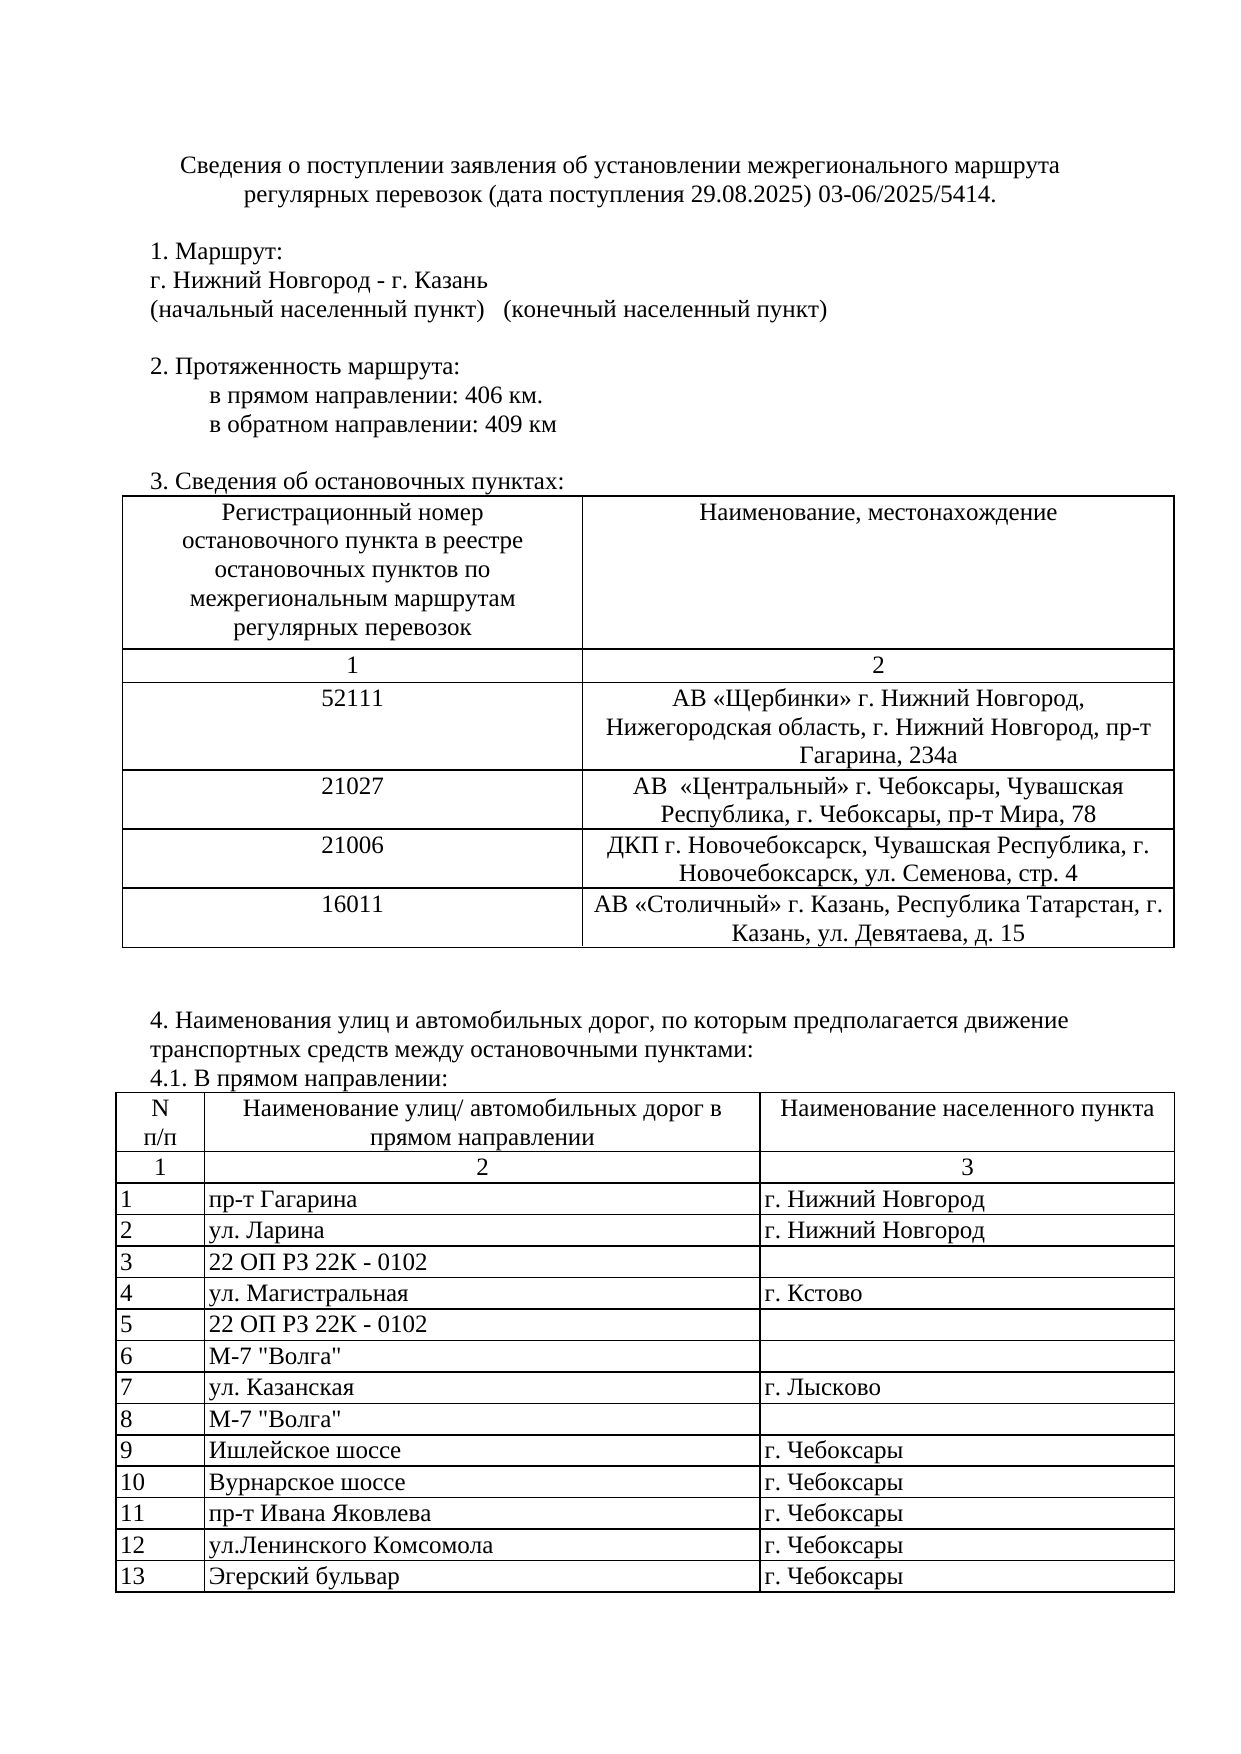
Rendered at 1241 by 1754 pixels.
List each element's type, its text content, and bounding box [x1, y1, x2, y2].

text (начальный населенный пункт) (конечный населенный пункт) [150, 294, 1090, 322]
table_cell 2 [583, 650, 1173, 681]
table_cell г. Кстово [761, 1278, 1174, 1308]
table_cell 13 [117, 1561, 204, 1591]
table_cell 12 [117, 1530, 204, 1560]
table_cell Ишлейское шоссе [205, 1436, 759, 1465]
text 2. Протяженность маршрута: [150, 351, 1090, 380]
table_cell 7 [117, 1373, 204, 1402]
table_cell 21027 [123, 771, 582, 828]
table_cell 3 [761, 1152, 1174, 1182]
table_cell ул. Ларина [205, 1215, 759, 1245]
text в обратном направлении: 409 км [150, 409, 1090, 437]
table_cell [761, 1247, 1174, 1277]
table_cell г. Чебоксары [761, 1498, 1174, 1528]
table_cell 22 ОП РЗ 22К - 0102 [205, 1247, 759, 1277]
table_cell г. Чебоксары [761, 1530, 1174, 1560]
table_cell [761, 1404, 1174, 1434]
table_header N п/п [117, 1093, 204, 1151]
text 1. Маршрут: [150, 236, 1090, 265]
table_cell 16011 [123, 889, 582, 946]
text в прямом направлении: 406 км. [150, 380, 1090, 409]
table_cell АВ «Столичный» г. Казань, Республика Татарстан, г. Казань, ул. Девятаева, д. 15 [583, 889, 1173, 946]
table_cell Эгерский бульвар [205, 1561, 759, 1591]
table_cell пр-т Ивана Яковлева [205, 1498, 759, 1528]
table_cell М-7 "Волга" [205, 1341, 759, 1371]
table_header Наименование улиц/ автомобильных дорог в прямом направлении [205, 1093, 759, 1151]
table_cell АВ «Центральный» г. Чебоксары, Чувашская Республика, г. Чебоксары, пр-т Мира, 78 [583, 771, 1173, 828]
table_cell [761, 1341, 1174, 1371]
table_cell пр-т Гагарина [205, 1184, 759, 1214]
table_header Регистрационный номер остановочного пункта в реестре остановочных пунктов по межрегиональным маршрутам регулярных перевозок [123, 497, 582, 648]
table_cell ДКП г. Новочебоксарск, Чувашская Республика, г. Новочебоксарск, ул. Семенова, стр. 4 [583, 830, 1173, 887]
table_cell 8 [117, 1404, 204, 1434]
text г. Нижний Новгород - г. Казань [150, 265, 1090, 294]
table_cell ул. Магистральная [205, 1278, 759, 1308]
text Сведения о поступлении заявления об установлении межрегионального маршрута регулярных перевозок (дата поступления 29.08.2025) 03-06/2025/5414. [150, 150, 1090, 207]
table_cell г. Чебоксары [761, 1436, 1174, 1465]
table_cell 1 [123, 650, 582, 681]
table_cell г. Нижний Новгород [761, 1215, 1174, 1245]
table_cell [761, 1310, 1174, 1339]
table_cell 6 [117, 1341, 204, 1371]
text 4.1. В прямом направлении: [150, 1063, 1090, 1092]
text 4. Наименования улиц и автомобильных дорог, по которым предполагается движение транспортных средств между остановочными пунктами: [150, 1005, 1090, 1063]
table_cell 10 [117, 1467, 204, 1497]
table_cell 22 ОП РЗ 22К - 0102 [205, 1310, 759, 1339]
table_cell 2 [205, 1152, 759, 1182]
table_cell АВ «Щербинки» г. Нижний Новгород, Нижегородская область, г. Нижний Новгород, пр-т Гагарина, 234а [583, 683, 1173, 769]
table_cell г. Лысково [761, 1373, 1174, 1402]
table_cell 9 [117, 1436, 204, 1465]
table_cell М-7 "Волга" [205, 1404, 759, 1434]
table_cell ул. Казанская [205, 1373, 759, 1402]
table_cell 1 [117, 1184, 204, 1214]
table_header Наименование населенного пункта [761, 1093, 1174, 1151]
table_cell 52111 [123, 683, 582, 769]
table_cell г. Чебоксары [761, 1561, 1174, 1591]
text 3. Сведения об остановочных пунктах: [150, 466, 1090, 495]
table_cell 3 [117, 1247, 204, 1277]
table_cell Вурнарское шоссе [205, 1467, 759, 1497]
table_cell 1 [117, 1152, 204, 1182]
table_header Наименование, местонахождение [583, 497, 1173, 648]
table_cell 11 [117, 1498, 204, 1528]
table_cell 21006 [123, 830, 582, 887]
table_cell 2 [117, 1215, 204, 1245]
table_cell г. Чебоксары [761, 1467, 1174, 1497]
table_cell г. Нижний Новгород [761, 1184, 1174, 1214]
table_cell 4 [117, 1278, 204, 1308]
table_cell 5 [117, 1310, 204, 1339]
table_cell ул.Ленинского Комсомола [205, 1530, 759, 1560]
